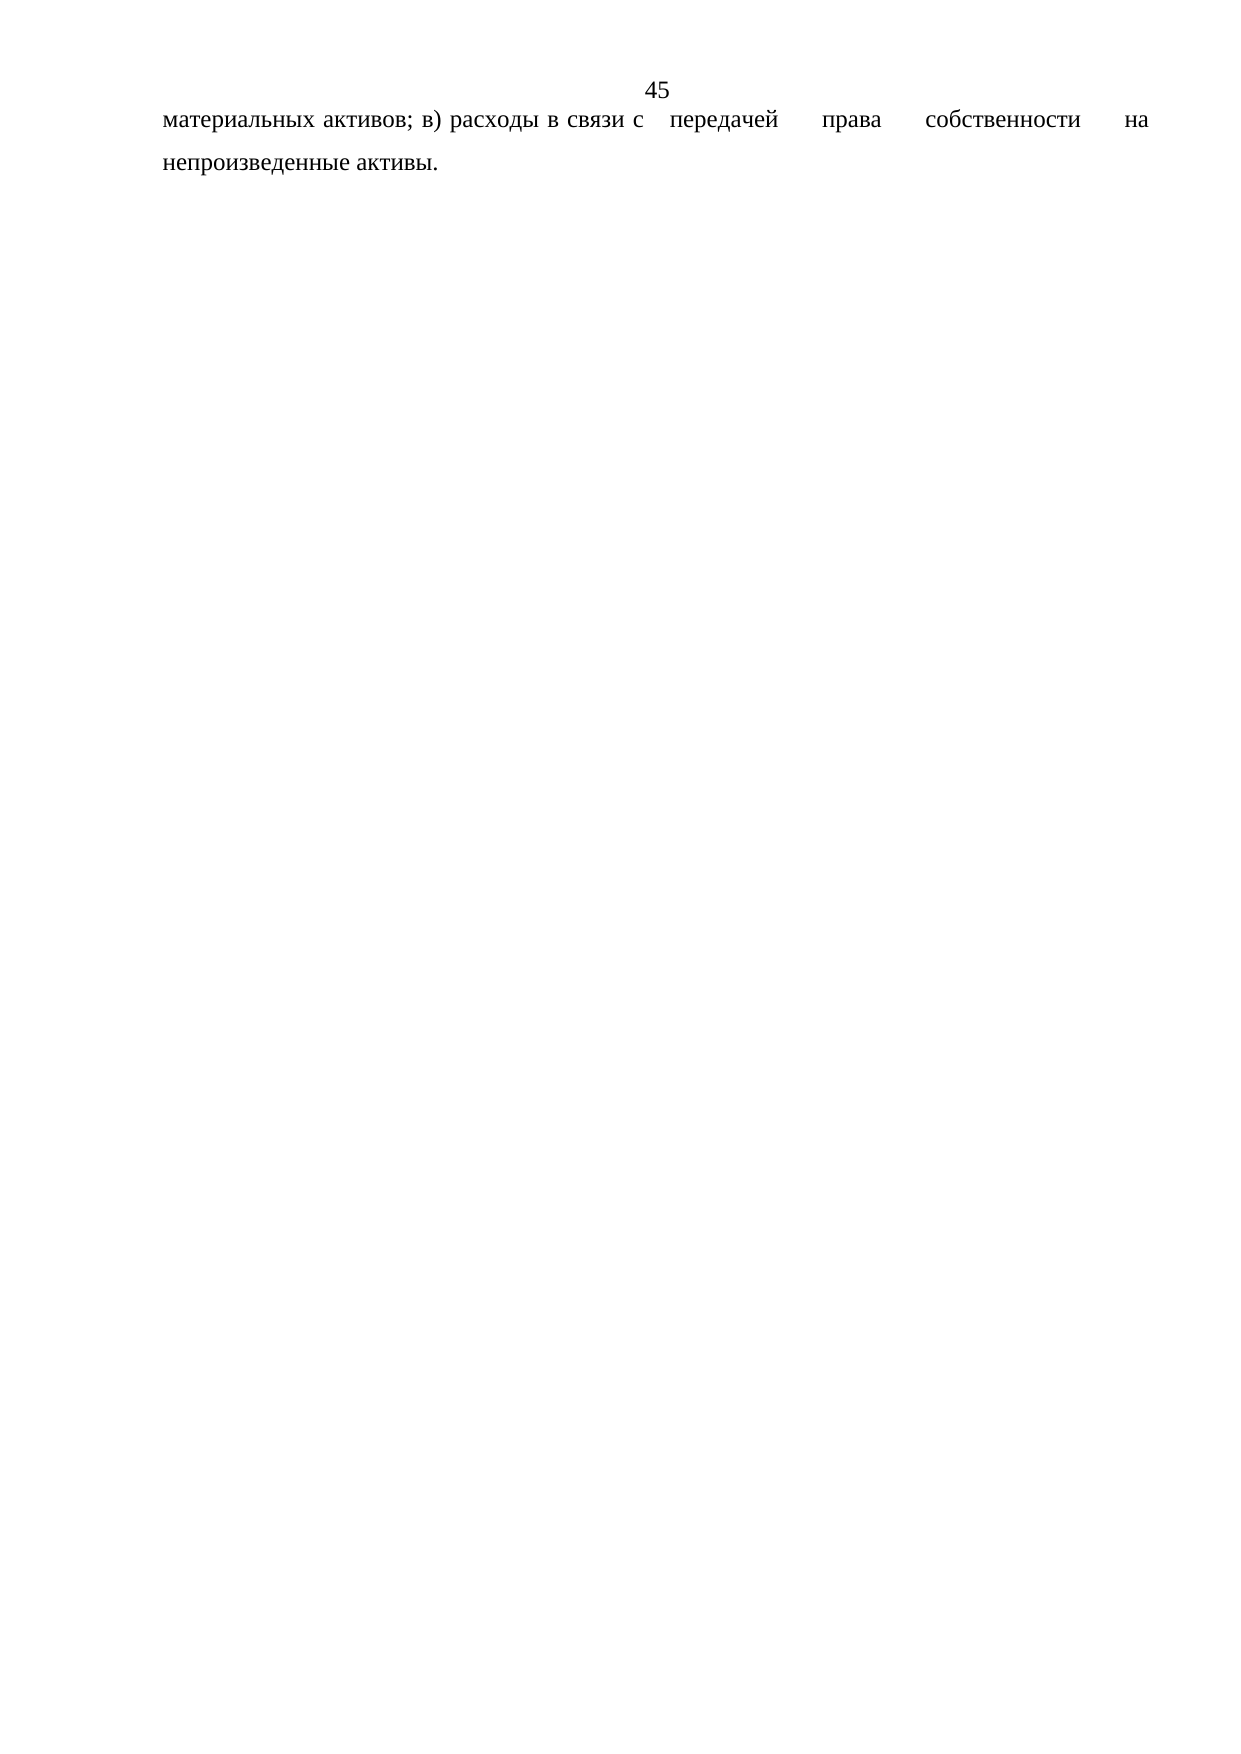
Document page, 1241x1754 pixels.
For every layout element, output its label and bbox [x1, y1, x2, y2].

text [162, 104, 1152, 176]
